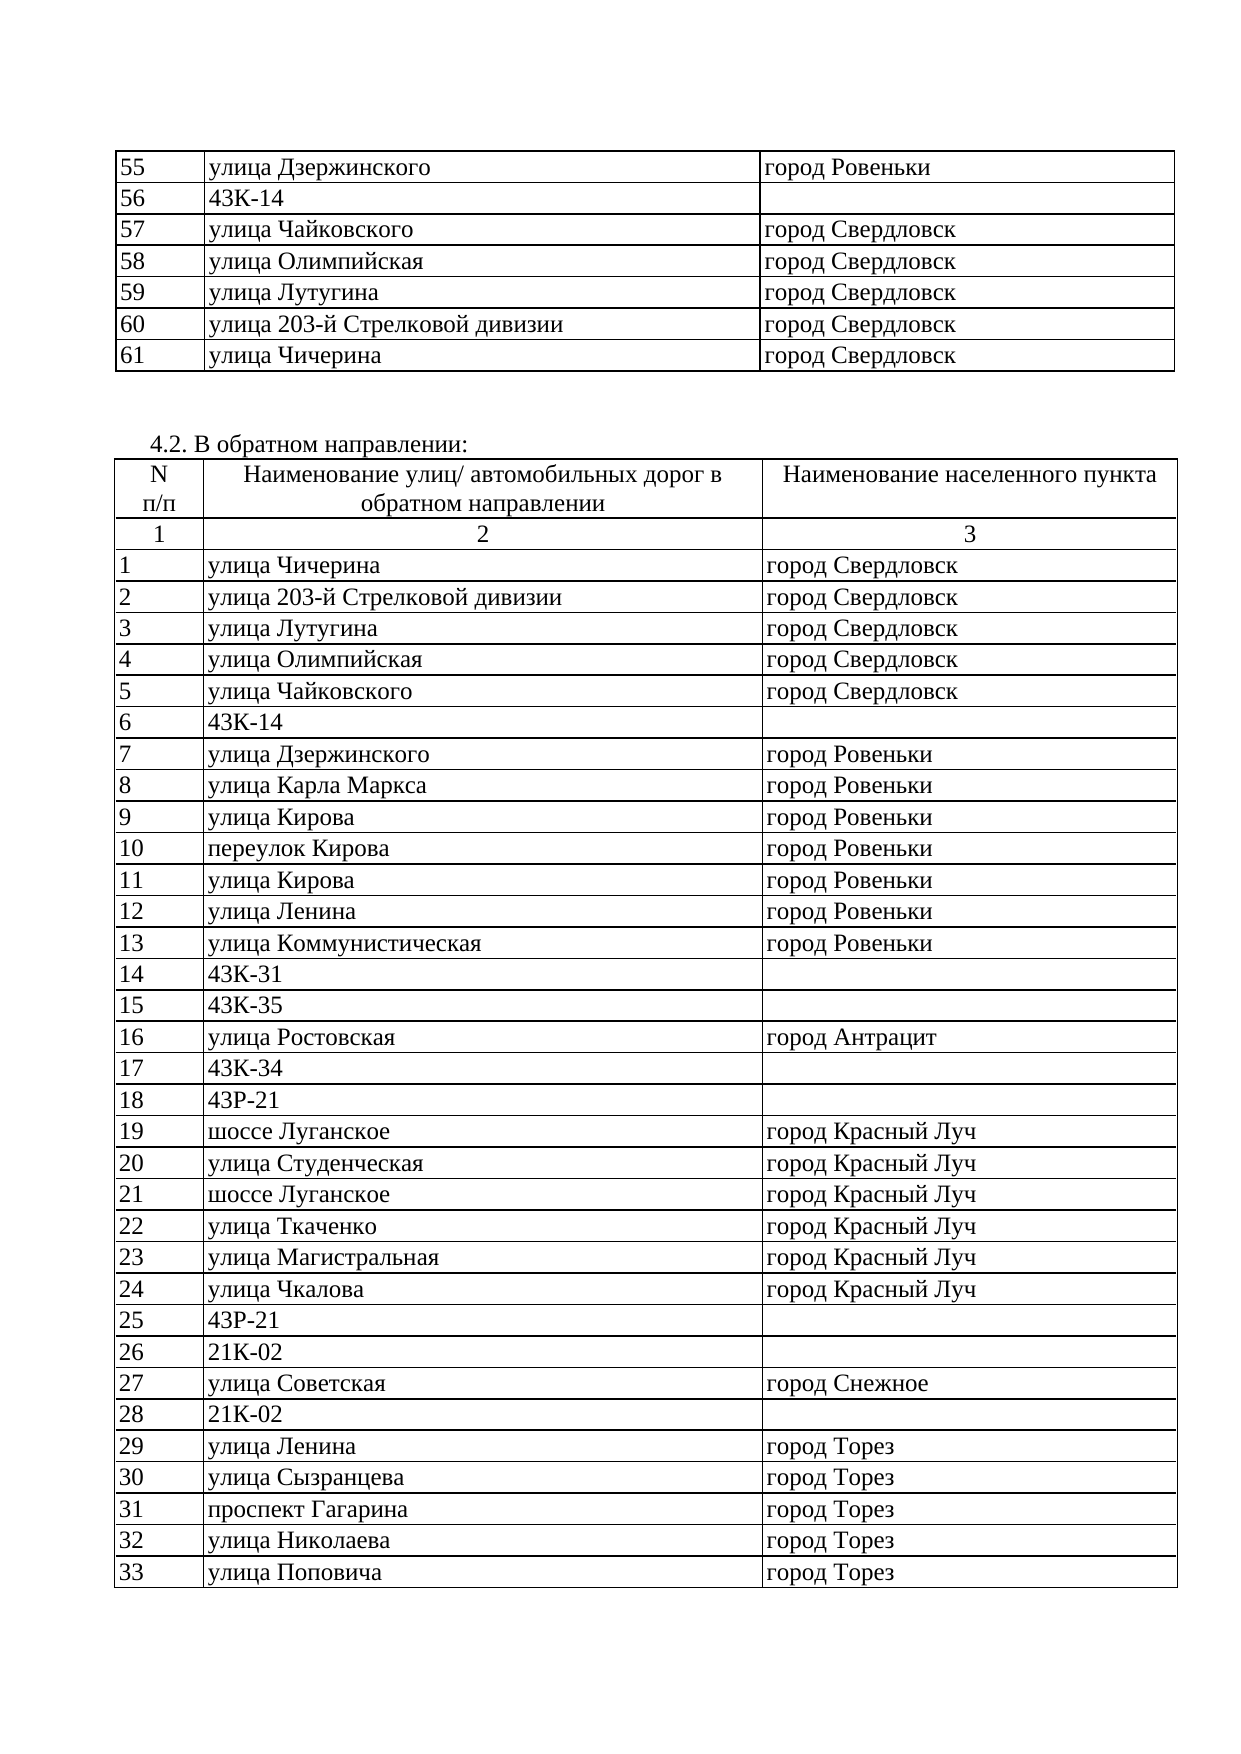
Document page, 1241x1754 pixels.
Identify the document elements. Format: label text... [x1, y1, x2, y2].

table_cell улица Студенческая [204, 1148, 762, 1178]
table_cell город Торез [763, 1555, 1177, 1587]
table_cell улица Чичерина [205, 340, 759, 370]
table_cell улица Ленина [204, 1431, 762, 1461]
table_cell город Свердловск [761, 277, 1174, 307]
table_cell 18 [115, 1084, 203, 1115]
table_cell 43К-14 [205, 183, 759, 213]
table_cell 60 [117, 309, 204, 339]
table_cell город Свердловск [761, 309, 1174, 339]
table_cell 7 [115, 738, 203, 769]
table_cell улица Дзержинского [205, 152, 759, 181]
table_cell улица Олимпийская [205, 246, 759, 276]
table_cell 25 [115, 1305, 203, 1335]
table_cell город Антрацит [763, 1020, 1177, 1052]
table_cell улица Чайковского [205, 215, 759, 244]
table_header Наименование улиц/ автомобильных дорог в обратном направлении [204, 460, 762, 517]
table_cell улица Олимпийская [204, 645, 762, 674]
table_cell город Ровеньки [763, 926, 1177, 957]
table_cell 14 [115, 959, 203, 989]
table_cell улица Карла Маркса [204, 770, 762, 800]
table_cell город Красный Луч [763, 1115, 1177, 1146]
table_cell [763, 706, 1177, 737]
table_cell [761, 183, 1174, 213]
table_cell 17 [115, 1053, 203, 1083]
table_cell улица 203-й Стрелковой дивизии [205, 309, 759, 339]
table_cell 61 [117, 340, 204, 370]
table_cell 8 [115, 770, 203, 800]
table_cell город Ровеньки [763, 895, 1177, 926]
table_cell [763, 1335, 1177, 1366]
table_cell город Свердловск [763, 674, 1177, 706]
table_cell город Ровеньки [763, 800, 1177, 832]
table_cell город Свердловск [761, 215, 1174, 244]
table_cell город Ровеньки [763, 863, 1177, 894]
table_cell улица Дзержинского [204, 739, 762, 769]
table_cell город Свердловск [763, 549, 1177, 580]
table_cell 33 [115, 1556, 203, 1587]
table_cell город Свердловск [763, 611, 1177, 643]
table_cell улица Советская [204, 1368, 762, 1398]
table_cell 13 [115, 927, 203, 957]
table_cell 1 [115, 518, 203, 548]
table_cell улица Чкалова [204, 1274, 762, 1303]
table_cell 2 [115, 581, 203, 611]
table_cell [763, 989, 1177, 1020]
table_cell [763, 1398, 1177, 1429]
text 4.2. В обратном направлении: [150, 429, 1090, 458]
table_cell улица Сызранцева [204, 1462, 762, 1492]
table_cell улица Ленина [204, 896, 762, 926]
table_cell 30 [115, 1462, 203, 1492]
table_cell город Ровеньки [763, 737, 1177, 769]
table_cell проспект Гагарина [204, 1494, 762, 1524]
table_cell 24 [115, 1273, 203, 1303]
table_cell город Свердловск [761, 246, 1174, 276]
table_cell 9 [115, 801, 203, 832]
table_cell 43К-31 [204, 959, 762, 989]
table_cell 19 [115, 1116, 203, 1146]
table_cell 57 [117, 215, 204, 244]
table_cell улица Кирова [204, 865, 762, 894]
table_cell 31 [115, 1493, 203, 1524]
table_cell переулок Кирова [204, 833, 762, 863]
table_cell 43Р-21 [204, 1085, 762, 1115]
table_cell 11 [115, 864, 203, 894]
table_cell 10 [115, 833, 203, 863]
table_cell город Свердловск [763, 643, 1177, 674]
table_cell 21К-02 [204, 1337, 762, 1366]
table_cell шоссе Луганское [204, 1179, 762, 1209]
table_cell [763, 1083, 1177, 1115]
table_cell город Торез [763, 1492, 1177, 1524]
table_cell 21 [115, 1179, 203, 1209]
table_cell город Торез [763, 1524, 1177, 1555]
table_cell 58 [117, 246, 204, 276]
table_cell улица Коммунистическая [204, 928, 762, 957]
table_cell город Ровеньки [761, 152, 1174, 181]
table_cell 15 [115, 990, 203, 1020]
table_header Наименование населенного пункта [763, 460, 1177, 517]
table_cell улица Чичерина [204, 550, 762, 580]
table_cell 1 [115, 550, 203, 580]
table_cell улица Ткаченко [204, 1211, 762, 1241]
table_cell улица Поповича [204, 1557, 762, 1587]
table_cell 22 [115, 1210, 203, 1241]
table_cell город Красный Луч [763, 1209, 1177, 1241]
table_cell 29 [115, 1430, 203, 1461]
table_cell город Свердловск [763, 580, 1177, 611]
table_cell 43К-14 [204, 707, 762, 737]
table_cell [763, 1052, 1177, 1083]
table_cell город Красный Луч [763, 1146, 1177, 1178]
table_cell город Красный Луч [763, 1178, 1177, 1209]
table_cell 12 [115, 896, 203, 926]
table_cell 59 [117, 277, 204, 307]
table_cell 43Р-21 [204, 1305, 762, 1335]
table_cell 4 [115, 644, 203, 674]
table_cell 26 [115, 1336, 203, 1366]
table_cell город Свердловск [761, 340, 1174, 370]
table_cell город Красный Луч [763, 1272, 1177, 1303]
table_cell улица 203-й Стрелковой дивизии [204, 582, 762, 611]
table_cell улица Магистральная [204, 1242, 762, 1272]
table_cell город Ровеньки [763, 832, 1177, 863]
table_cell улица Чайковского [204, 676, 762, 706]
table_cell 3 [763, 517, 1177, 548]
table_cell улица Николаева [204, 1525, 762, 1555]
table_cell 43К-34 [204, 1053, 762, 1083]
table_cell шоссе Луганское [204, 1116, 762, 1146]
table_cell 27 [115, 1368, 203, 1398]
table_cell 6 [115, 707, 203, 737]
table_cell 55 [117, 152, 204, 181]
table_cell город Красный Луч [763, 1241, 1177, 1272]
table_header N п/п [115, 460, 203, 517]
table_cell улица Лутугина [205, 277, 759, 307]
table_cell [763, 1304, 1177, 1335]
table_cell улица Кирова [204, 802, 762, 832]
table_cell улица Лутугина [204, 613, 762, 643]
table_cell 21К-02 [204, 1400, 762, 1429]
table_cell 43К-35 [204, 991, 762, 1020]
table_cell [763, 958, 1177, 989]
table_cell 2 [204, 519, 762, 548]
table_cell город Ровеньки [763, 769, 1177, 800]
table_cell город Снежное [763, 1366, 1177, 1398]
table_cell 56 [117, 183, 204, 213]
table_cell 5 [115, 675, 203, 706]
table_cell 20 [115, 1147, 203, 1178]
table_cell город Торез [763, 1429, 1177, 1461]
table_cell 28 [115, 1399, 203, 1429]
table_cell 32 [115, 1525, 203, 1555]
table_cell улица Ростовская [204, 1022, 762, 1052]
table_cell 23 [115, 1242, 203, 1272]
table_cell город Торез [763, 1461, 1177, 1492]
table_cell 16 [115, 1021, 203, 1052]
table_cell 3 [115, 613, 203, 643]
